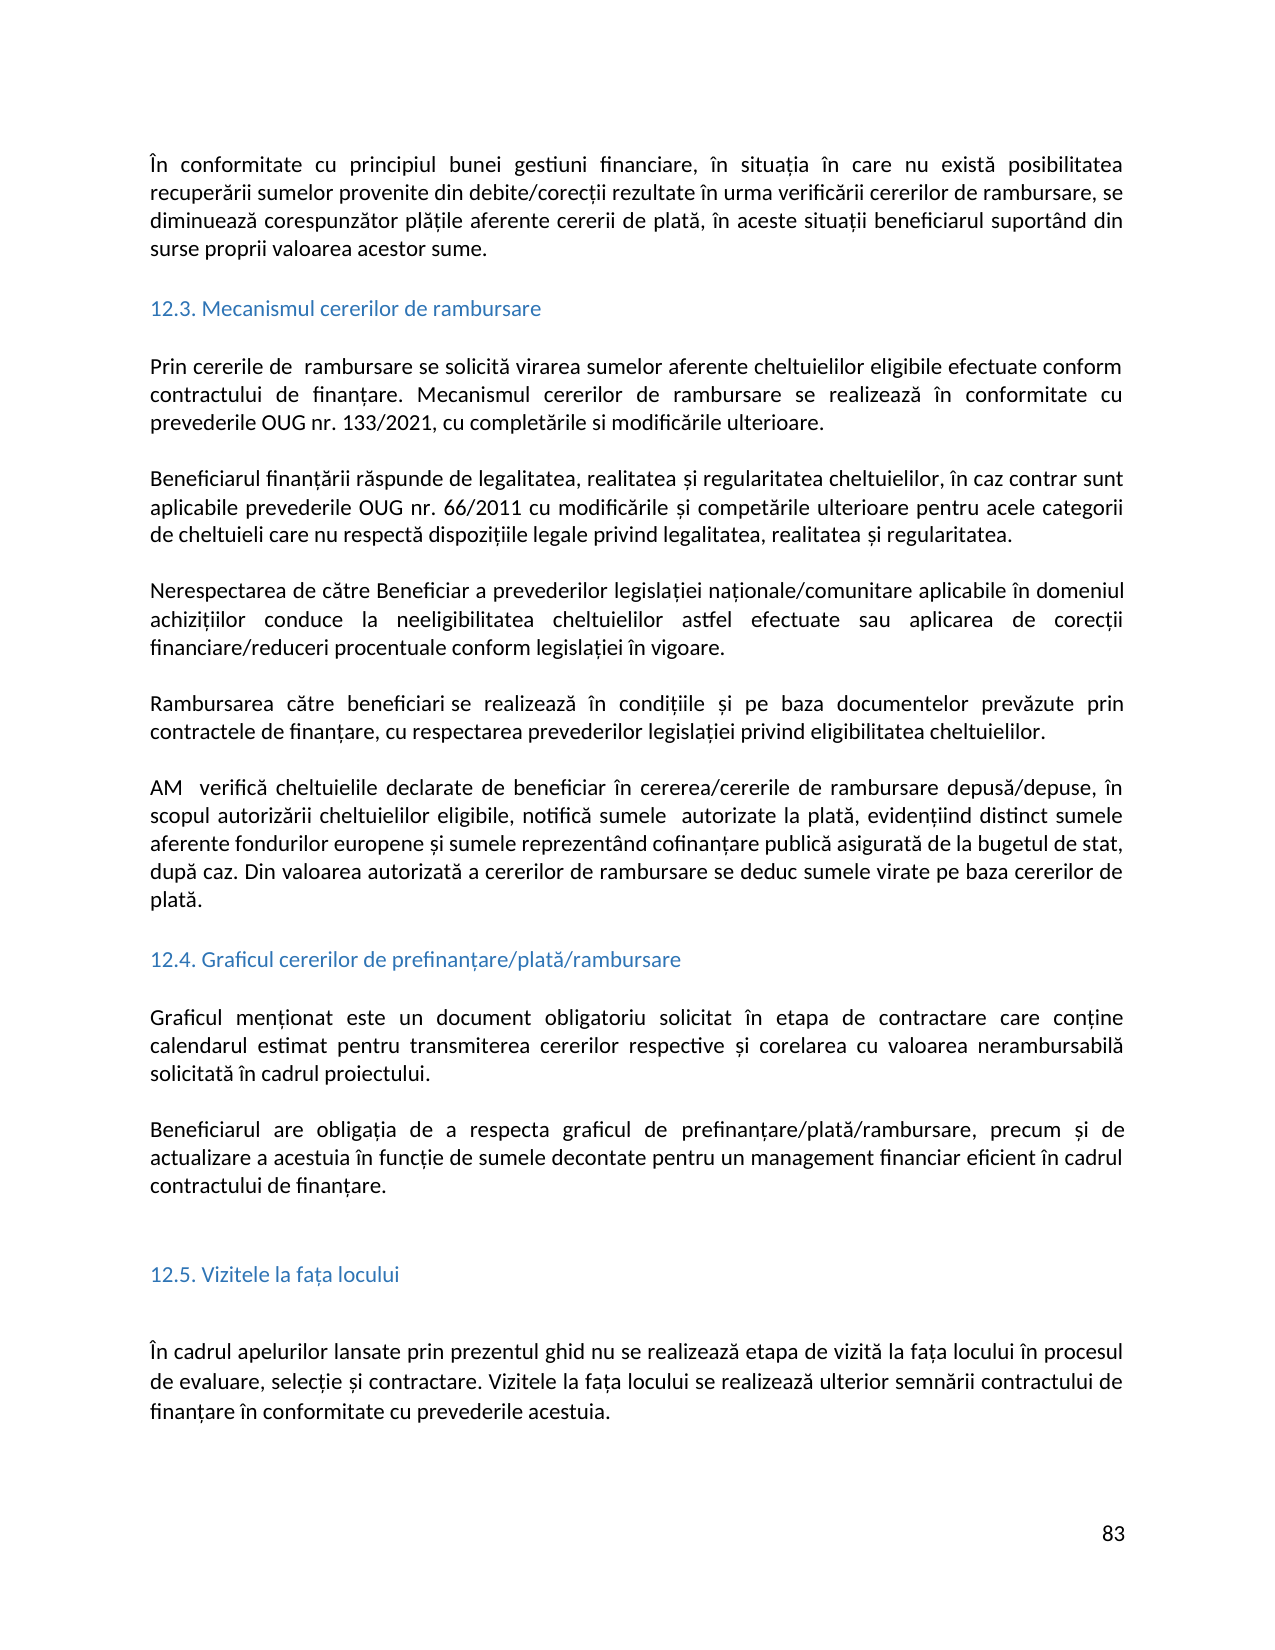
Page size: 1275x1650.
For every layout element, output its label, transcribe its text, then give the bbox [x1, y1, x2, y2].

subtitle 12.4. Graficul cererilor de prefinanțare/plată/rambursare [150, 945, 1125, 973]
text În conformitate cu principiul bunei gestiuni financiare, în situația în care nu există posibilitatea recuperării sumelor provenite din debite/corecții rezultate în urma verificării cererilor de rambursare, se diminuează corespunzător plățile aferente cererii de plată, în aceste situații beneficiarul suportând din surse proprii valoarea acestor sume. [150, 150, 1125, 262]
text Beneficiarul are obligația de a respecta graficul de prefinanțare/plată/rambursare, precum și de actualizare a acestuia în funcție de sumele decontate pentru un management financiar eficient în cadrul contractului de finanțare. [150, 1115, 1125, 1199]
text Rambursarea către beneficiari se realizează în condițiile și pe baza documentelor prevăzute prin contractele de finanțare, cu respectarea prevederilor legislației privind eligibilitatea cheltuielilor. [150, 689, 1125, 745]
text În cadrul apelurilor lansate prin prezentul ghid nu se realizează etapa de vizită la fața locului în procesul de evaluare, selecție și contractare. Vizitele la fața locului se realizează ulterior semnării contractului de finanțare în conformitate cu prevederile acestuia. [150, 1337, 1125, 1425]
subtitle 12.5. Vizitele la fața locului [150, 1260, 1125, 1288]
text Nerespectarea de către Beneficiar a prevederilor legislaţiei naţionale/comunitare aplicabile în domeniul achizițiilor conduce la neeligibilitatea cheltuielilor astfel efectuate sau aplicarea de corecții financiare/reduceri procentuale conform legislației în vigoare. [150, 577, 1125, 661]
text Beneficiarul finanțării răspunde de legalitatea, realitatea și regularitatea cheltuielilor, în caz contrar sunt aplicabile prevederile OUG nr. 66/2011 cu modificările și competările ulterioare pentru acele categorii de cheltuieli care nu respectă dispozițiile legale privind legalitatea, realitatea și regularitatea. [150, 464, 1125, 549]
subtitle 12.3. Mecanismul cererilor de rambursare [150, 294, 1125, 322]
text Graficul menționat este un document obligatoriu solicitat în etapa de contractare care conține calendarul estimat pentru transmiterea cererilor respective și corelarea cu valoarea nerambursabilă solicitată în cadrul proiectului. [150, 1003, 1125, 1087]
text Prin cererile de rambursare se solicită virarea sumelor aferente cheltuielilor eligibile efectuate conform contractului de finanțare. Mecanismul cererilor de rambursare se realizează în conformitate cu prevederile OUG nr. 133/2021, cu completările si modificările ulterioare. [150, 352, 1125, 437]
text AM verifică cheltuielile declarate de beneficiar în cererea/cererile de rambursare depusă/depuse, în scopul autorizării cheltuielilor eligibile, notifică sumele autorizate la plată, evidențiind distinct sumele aferente fondurilor europene și sumele reprezentând cofinanțare publică asigurată de la bugetul de stat, după caz. Din valoarea autorizată a cererilor de rambursare se deduc sumele virate pe baza cererilor de plată. [150, 773, 1125, 913]
